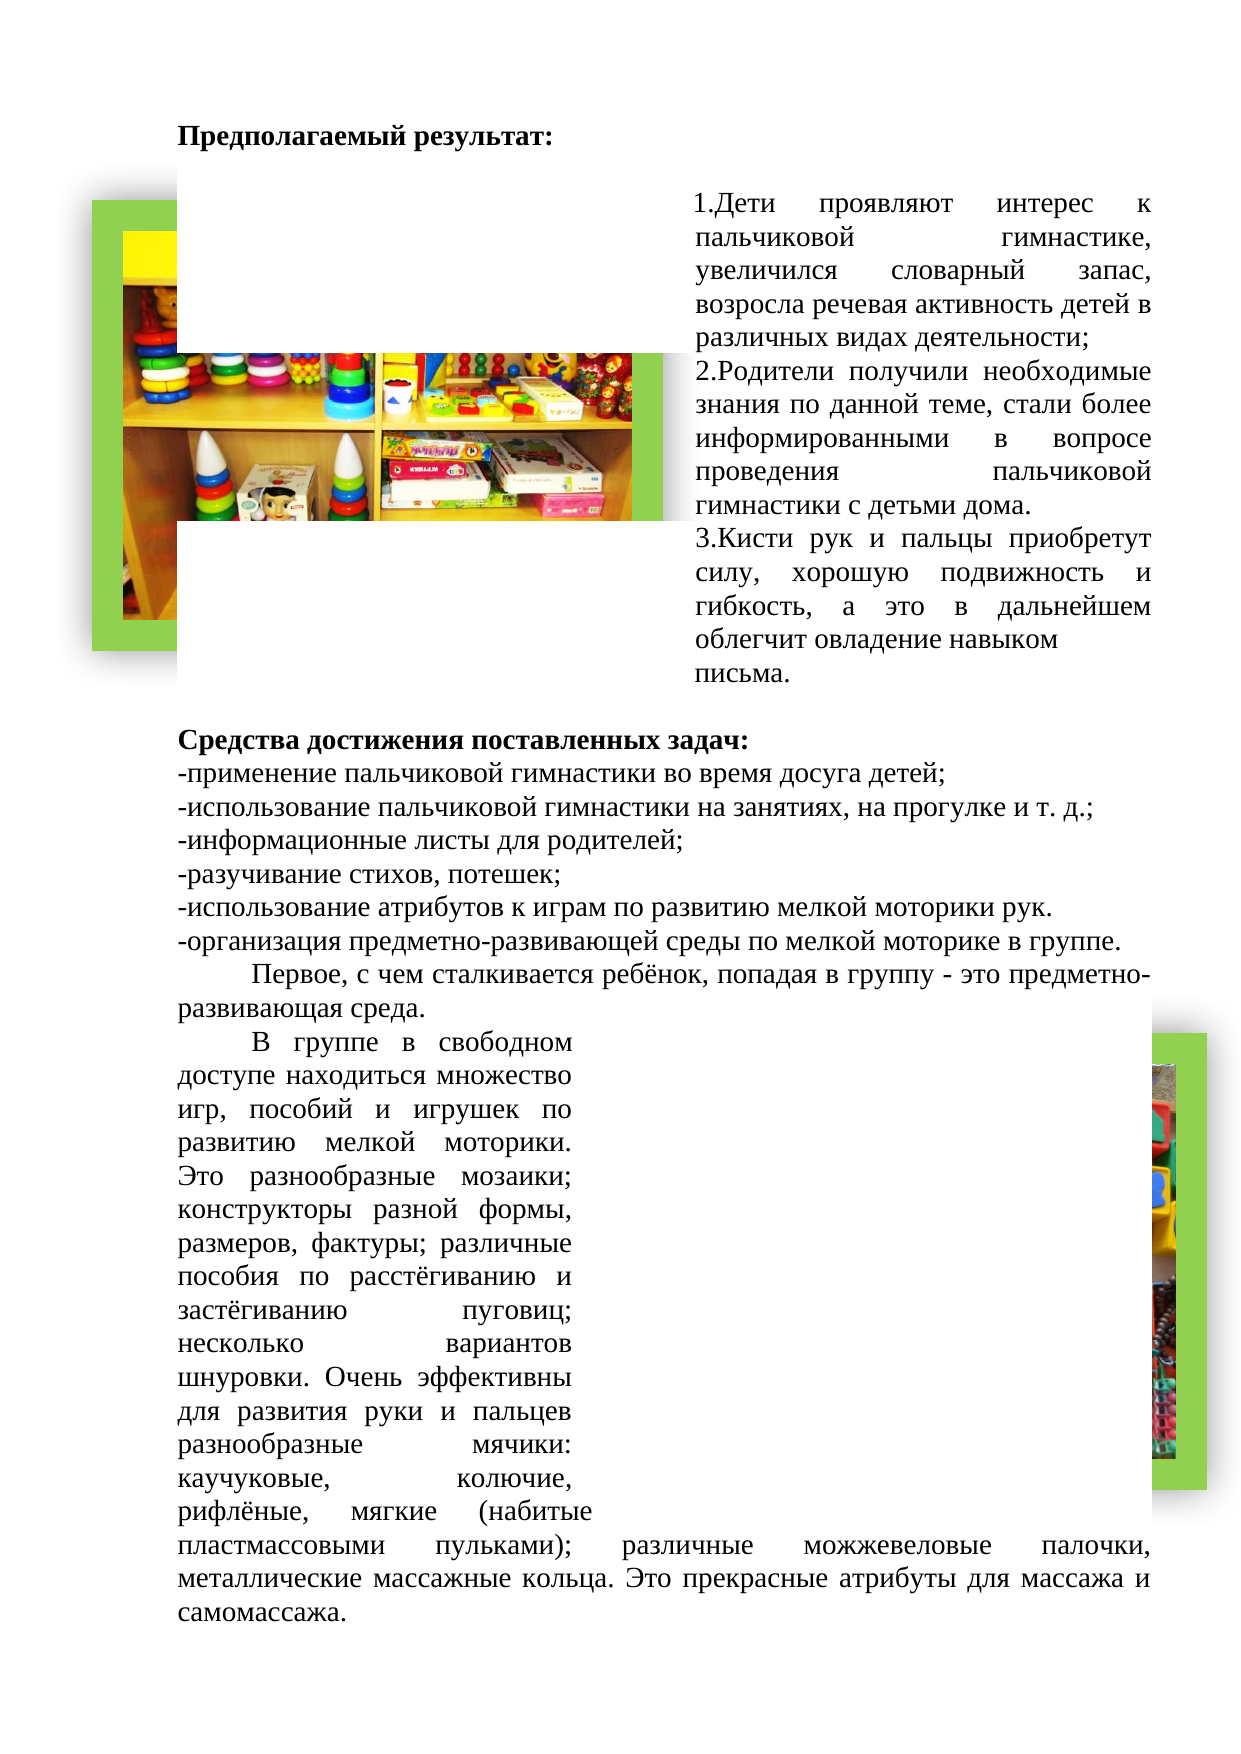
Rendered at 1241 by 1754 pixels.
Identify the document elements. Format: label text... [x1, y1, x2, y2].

text -разучивание стихов, потешек; [177, 856, 1152, 889]
picture [123, 231, 177, 620]
text -использование пальчиковой гимнастики на занятиях, на прогулке и т. д.; [177, 789, 1152, 822]
text 3.Кисти рук и пальцы приобретут силу, хорошую подвижность и гибкость, а это в дальнейшем облегчит овладение навыком [177, 521, 1152, 655]
text В группе в свободном доступе находиться множество игр, пособий и игрушек по развитию мелкой моторики. Это разнообразные мозаики; конструкторы разной формы, размеров, фактуры; различные пособия по расстёгиванию и застёгиванию пуговиц; несколько вариантов шнуровки. Очень эффективны для развития руки и пальцев разнообразные мячики: каучуковые, колючие, рифлёные, мягкие (набитые пластмассовыми пульками); различные можжевеловые палочки, металлические массажные кольца. Это прекрасные атрибуты для массажа и самомассажа. [177, 1024, 1152, 1627]
text письма. [177, 655, 1152, 688]
text Первое, с чем сталкивается ребёнок, попадая в группу - это предметно-развивающая среда. [177, 957, 1152, 1024]
text -применение пальчиковой гимнастики во время досуга детей; [177, 755, 1152, 789]
text Средства достижения поставленных задач: [177, 722, 1152, 755]
text -использование атрибутов к играм по развитию мелкой моторики рук. [177, 889, 1152, 923]
text -организация предметно-развивающей среды по мелкой моторике в группе. [177, 923, 1152, 957]
text -информационные листы для родителей; [177, 822, 1152, 856]
text 2.Родители получили необходимые знания по данной теме, стали более информированными в вопросе проведения пальчиковой гимнастики с детьми дома. [177, 353, 1152, 521]
text 1.Дети проявляют интерес к пальчиковой гимнастике, увеличился словарный запас, возросла речевая активность детей в различных видах деятельности; [177, 185, 1152, 353]
picture [1152, 1064, 1176, 1459]
text Предполагаемый результат: [177, 118, 1152, 152]
